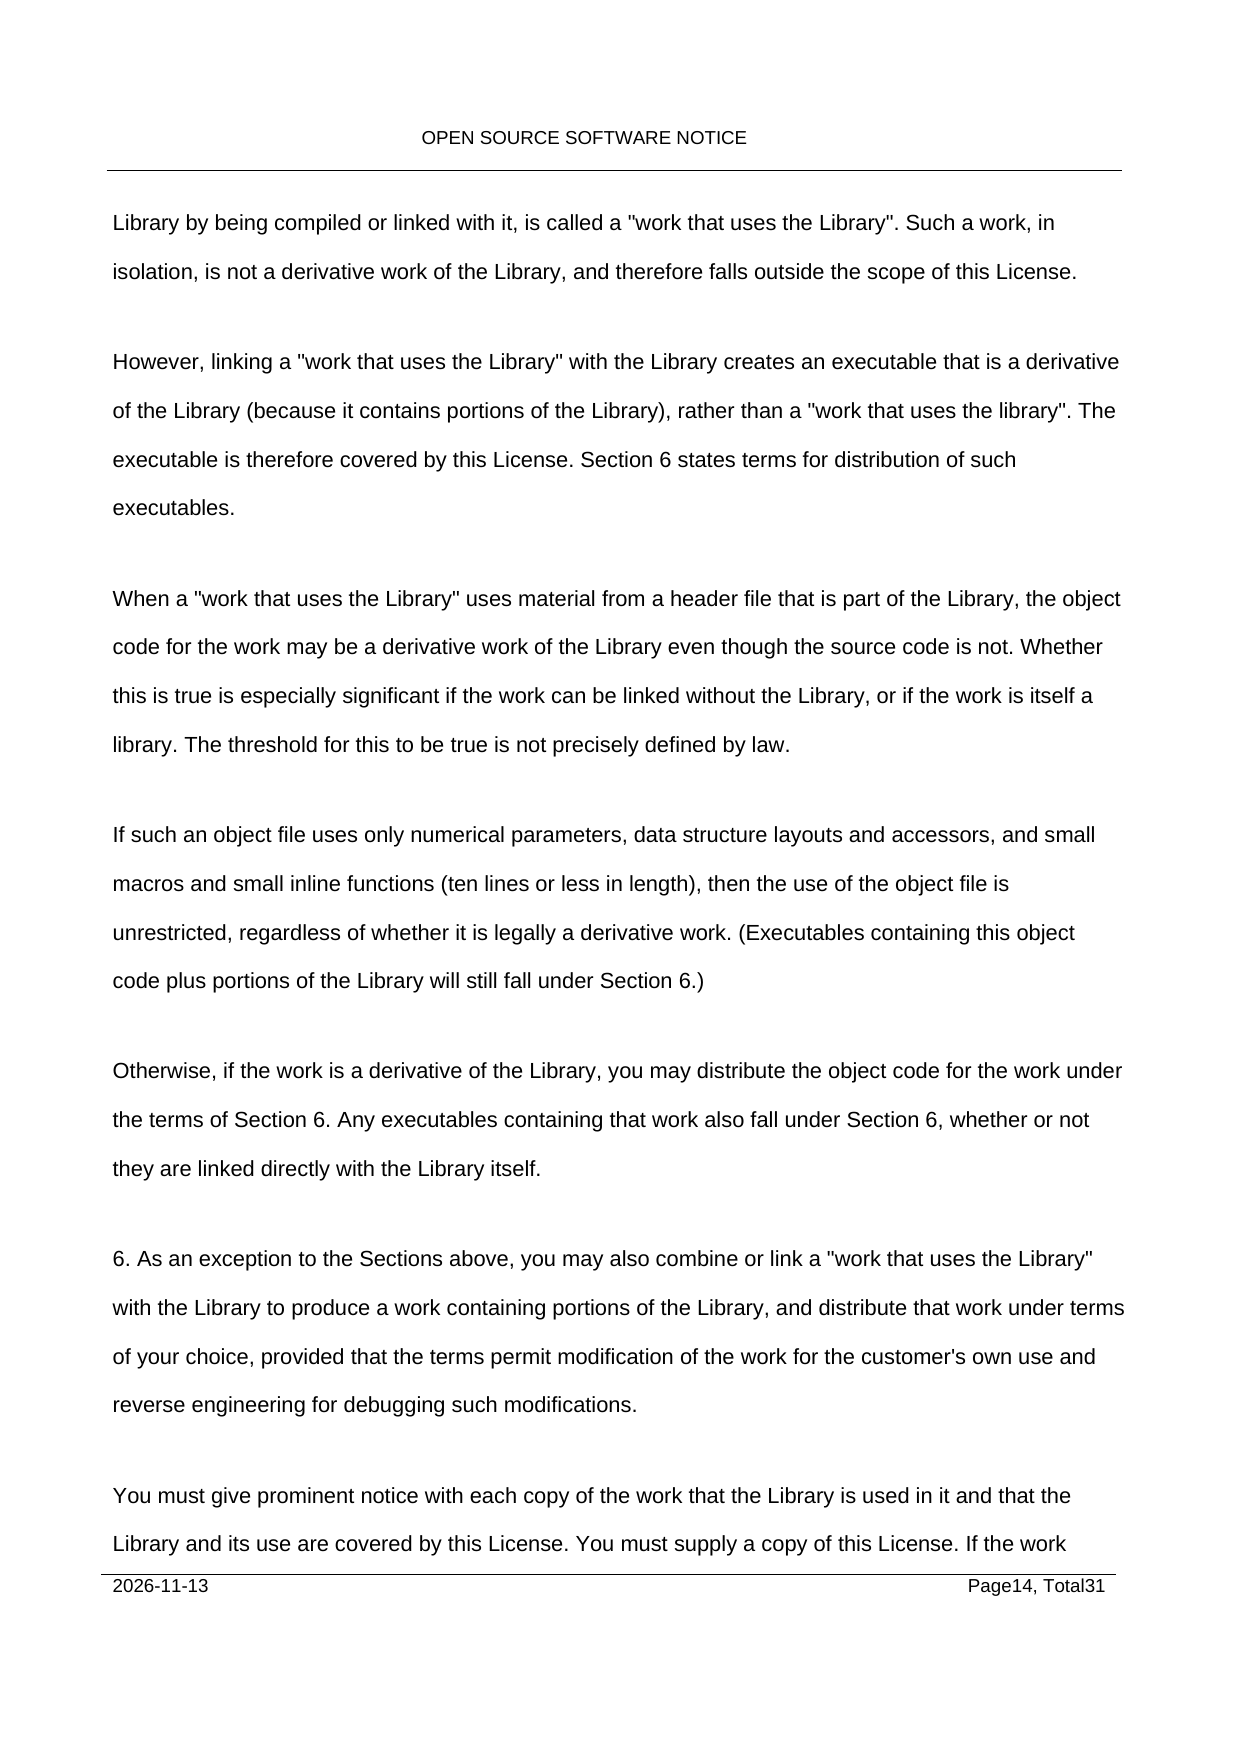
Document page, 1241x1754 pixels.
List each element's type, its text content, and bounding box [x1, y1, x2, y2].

text Otherwise, if the work is a derivative of the Library, you may distribute the object code for the work under the terms of Section 6. Any executables containing that work also fall under Section 6, whether or not they are linked directly with the Library itself. [112, 1055, 1128, 1185]
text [112, 1479, 1128, 1560]
text However, linking a "work that uses the Library" with the Library creates an executable that is a derivative of the Library (because it contains portions of the Library), rather than a "work that uses the library". The executable is therefore covered by this License. Section 6 states terms for distribution of such executables. [112, 345, 1128, 524]
text 6. As an exception to the Sections above, you may also combine or link a "work that uses the Library" with the Library to produce a work containing portions of the Library, and distribute that work under terms of your choice, provided that the terms permit modification of the work for the customer's own use and reverse engineering for debugging such modifications. [112, 1242, 1128, 1421]
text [112, 206, 1128, 288]
text When a "work that uses the Library" uses material from a header file that is part of the Library, the object code for the work may be a derivative work of the Library even though the source code is not. Whether this is true is especially significant if the work can be linked without the Library, or if the work is itself a library. The threshold for this to be true is not precisely defined by law. [112, 582, 1128, 761]
text If such an object file uses only numerical parameters, data structure layouts and accessors, and small macros and small inline functions (ten lines or less in length), then the use of the object file is unrestricted, regardless of whether it is legally a derivative work. (Executables containing this object code plus portions of the Library will still fall under Section 6.) [112, 818, 1128, 997]
